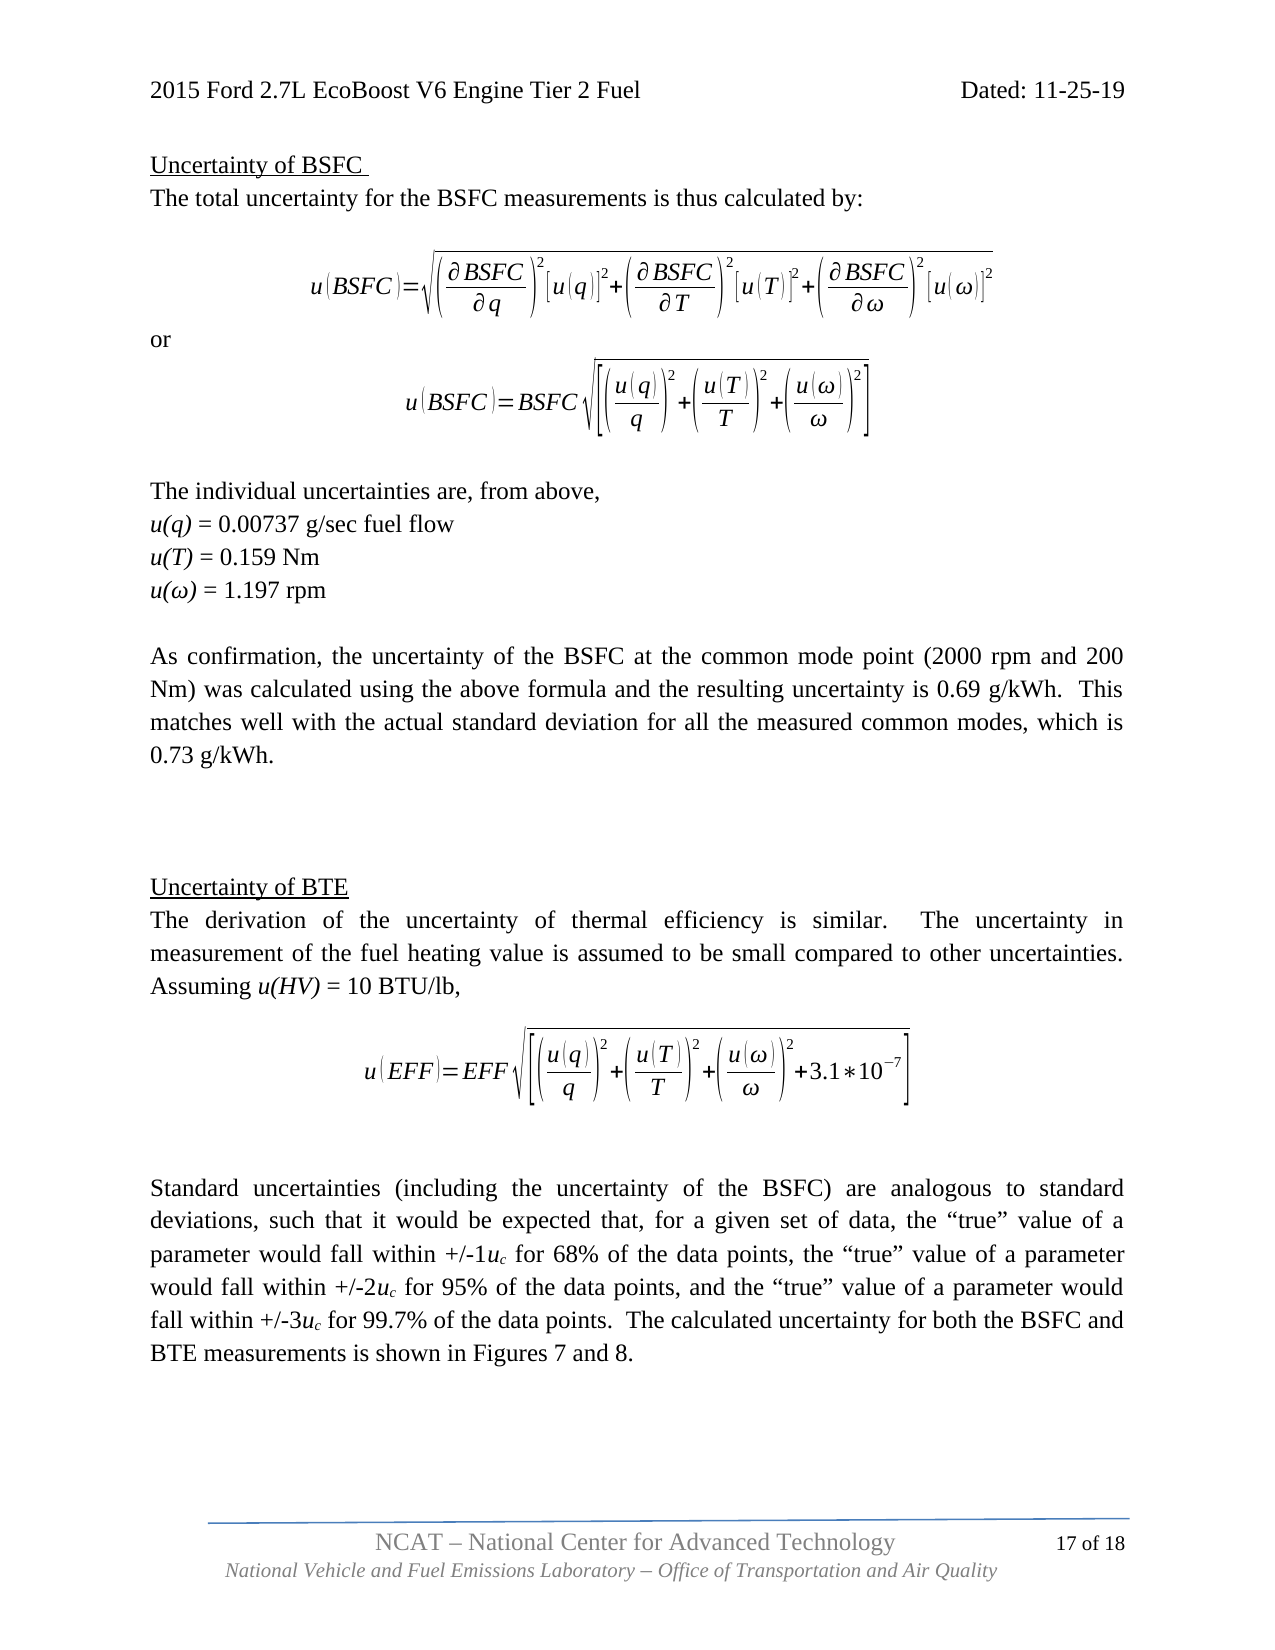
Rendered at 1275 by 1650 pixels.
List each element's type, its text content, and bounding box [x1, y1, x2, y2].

text The derivation of the uncertainty of thermal efficiency is similar. The uncertainty in measurement of the fuel heating value is assumed to be small compared to other uncertainties. Assuming u(HV) = 10 BTU/lb, [150, 905, 1125, 1000]
text u(T) = 0.159 Nm [150, 542, 1125, 571]
text The individual uncertainties are, from above, [150, 476, 1125, 505]
text u(q) = 0.00737 g/sec fuel flow [150, 509, 1125, 538]
text u(ω) = 1.197 rpm [150, 575, 1125, 604]
text or [150, 324, 1125, 353]
text Uncertainty of BTE [150, 872, 1125, 901]
text Uncertainty of BSFC [150, 150, 1125, 179]
text Standard uncertainties (including the uncertainty of the BSFC) are analogous to standard deviations, such that it would be expected that, for a given set of data, the “true” value of a parameter would fall within +/-1uc for 68% of the data points, the “true” value of a parameter would fall within +/-2uc for 95% of the data points, and the “true” value of a parameter would fall within +/-3uc for 99.7% of the data points. The calculated uncertainty for both the BSFC and BTE measurements is shown in Figures 7 and 8. [150, 1173, 1125, 1366]
text The total uncertainty for the BSFC measurements is thus calculated by: [150, 183, 1125, 212]
text As confirmation, the uncertainty of the BSFC at the common mode point (2000 rpm and 200 Nm) was calculated using the above formula and the resulting uncertainty is 0.69 g/kWh. This matches well with the actual standard deviation for all the measured common modes, which is 0.73 g/kWh. [150, 641, 1125, 769]
